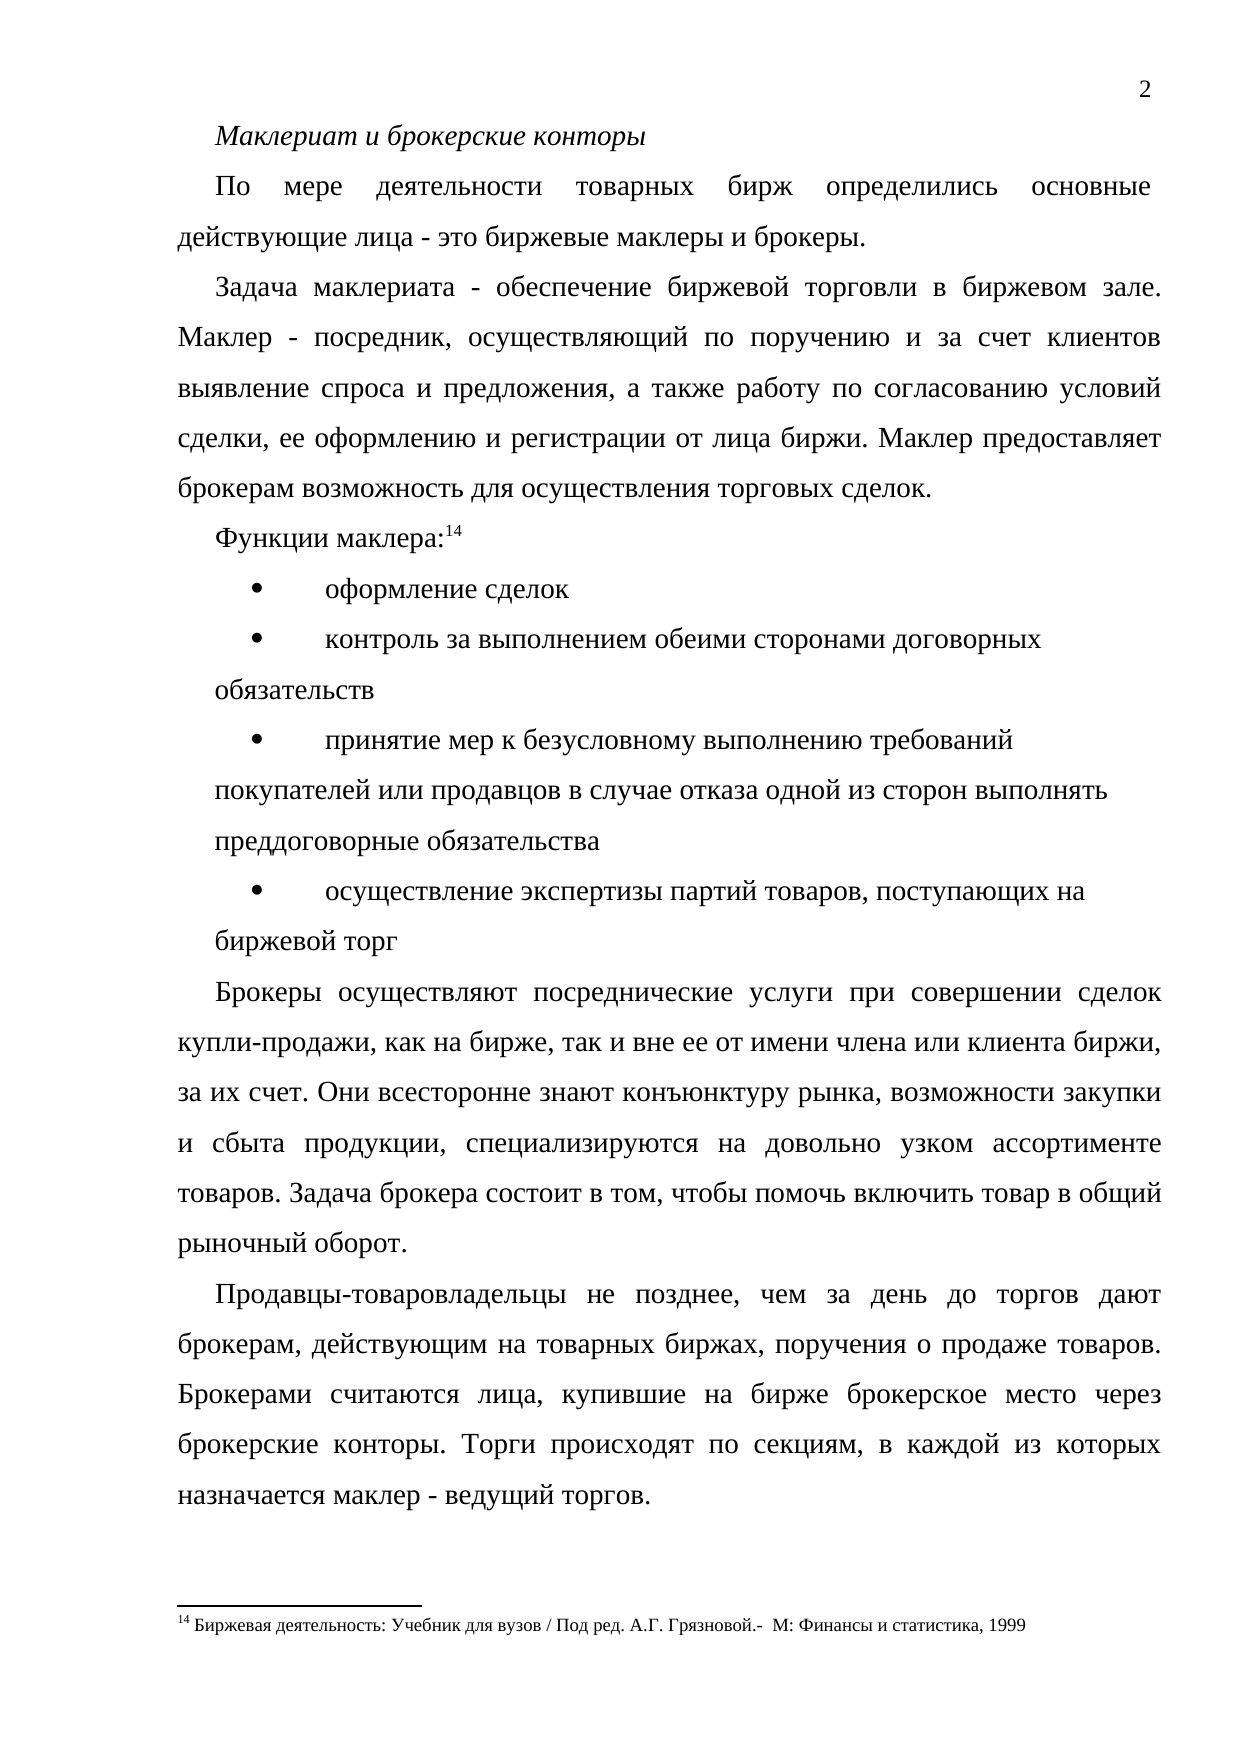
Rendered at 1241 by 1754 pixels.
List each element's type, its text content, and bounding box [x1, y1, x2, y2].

text По мере деятельности товарных бирж определились основные действующие лица - это биржевые маклеры и брокеры. [177, 168, 1152, 252]
subtitle Маклериат и брокерские конторы [177, 118, 1152, 152]
text Задача маклериата - обеспечение биржевой торговли в биржевом зале. Маклер - посредник, осуществляющий по поручению и за счет клиентов выявление спроса и предложения, а также работу по согласованию условий сделки, ее оформлению и регистрации от лица биржи. Маклер предоставляет брокерам возможность для осуществления торговых сделок. [177, 269, 1162, 504]
text Функции маклера: [177, 521, 1162, 554]
list принятие мер к безусловному выполнению требований покупателей или продавцов в случае отказа одной из сторон выполнять преддоговорные обязательства [214, 722, 1152, 856]
list осуществление экспертизы партий товаров, поступающих на биржевой торг [214, 873, 1152, 957]
list оформление сделок [214, 571, 1152, 604]
text Брокеры осуществляют посреднические услуги при совершении сделок купли-продажи, как на бирже, так и вне ее от имени члена или клиента биржи, за их счет. Они всесторонне знают конъюнктуру рынка, возможности закупки и сбыта продукции, специализируются на довольно узком ассортименте товаров. Задача брокера состоит в том, чтобы помочь включить товар в общий рыночный оборот. [177, 974, 1162, 1259]
list контроль за выполнением обеими сторонами договорных обязательств [214, 621, 1152, 705]
text Продавцы-товаровладельцы не позднее, чем за день до торгов дают брокерам, действующим на товарных биржах, поручения о продаже товаров. Брокерами считаются лица, купившие на бирже брокерское место через брокерские конторы. Торги происходят по секциям, в каждой из которых назначается маклер - ведущий торгов. [177, 1276, 1162, 1511]
